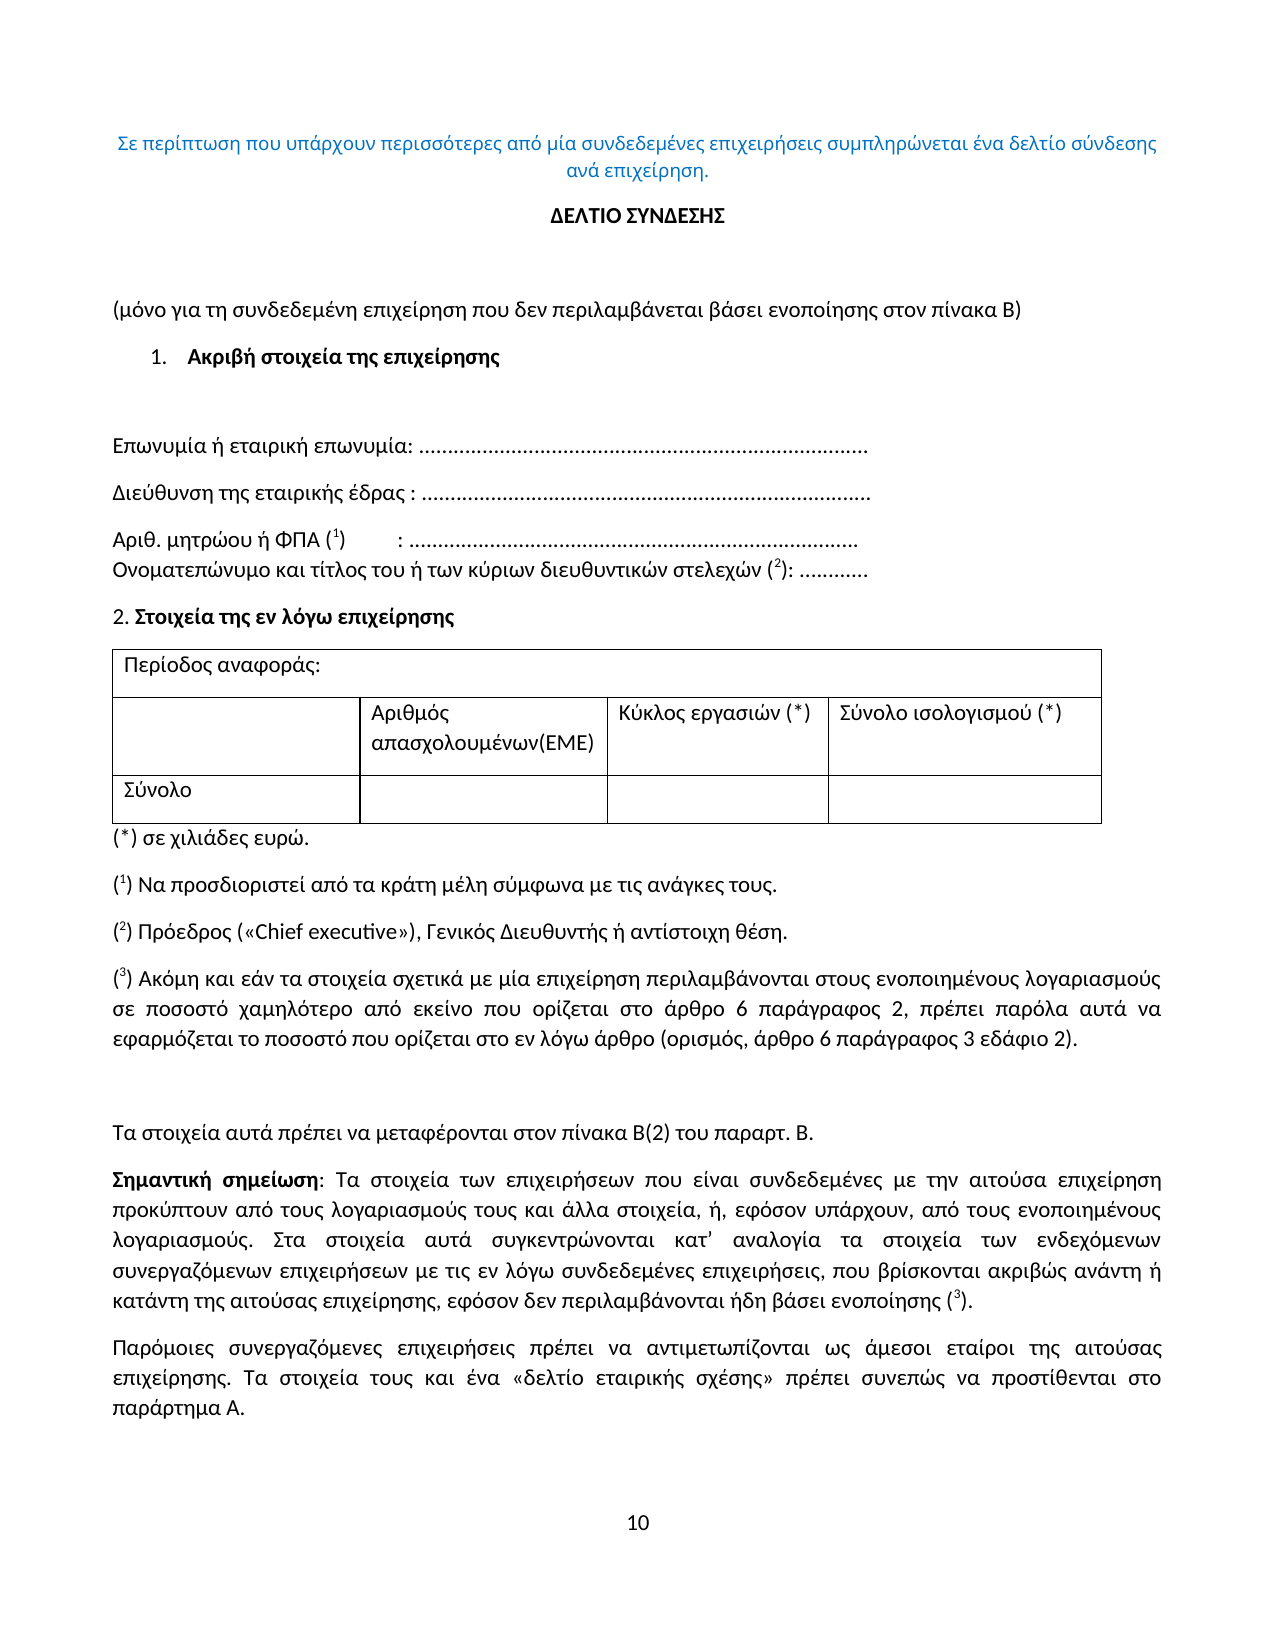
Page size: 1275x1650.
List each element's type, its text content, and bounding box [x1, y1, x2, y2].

text (1) Να προσδιοριστεί από τα κράτη μέλη σύμφωνα με τις ανάγκες τους. [112, 870, 1163, 898]
text (3) Ακόμη και εάν τα στοιχεία σχετικά με μία επιχείρηση περιλαμβάνονται στους ενοποιημένους λογαριασμούς σε ποσοστό χαμηλότερο από εκείνο που ορίζεται στο άρθρο 6 παράγραφος 2, πρέπει παρόλα αυτά να εφαρμόζεται το ποσοστό που ορίζεται στο εν λόγω άρθρο (ορισμός, άρθρο 6 παράγραφος 3 εδάφιο 2). [112, 964, 1163, 1052]
text Τα στοιχεία αυτά πρέπει να μεταφέρονται στον πίνακα Β(2) του παραρτ. Β. [112, 1118, 1163, 1146]
table_cell [113, 698, 359, 774]
table_cell [829, 776, 1101, 822]
list Ακριβή στοιχεία της επιχείρησης [150, 342, 1163, 370]
text Αριθ. μητρώου ή ΦΠΑ (1) : .............................................................................. Ονοματεπώνυμο και τίτλος του ή των κύριων διευθυντικών στελεχών (2): ............ [112, 525, 1163, 583]
table_cell [361, 776, 607, 822]
table_cell [608, 776, 828, 822]
text Διεύθυνση της εταιρικής έδρας : .............................................................................. [112, 478, 1163, 506]
table_cell Κύκλος εργασιών (*) [608, 698, 828, 774]
text 2. Στοιχεία της εν λόγω επιχείρησης [112, 602, 1163, 630]
text ΔΕΛΤΙΟ ΣΥΝΔΕΣΗΣ [112, 202, 1163, 229]
text (*) σε χιλιάδες ευρώ. [112, 823, 1163, 851]
text Σε περίπτωση που υπάρχουν περισσότερες από μία συνδεδεμένες επιχειρήσεις συμπληρώνεται ένα δελτίο σύνδεσης ανά επιχείρηση. [112, 130, 1163, 183]
table_cell Αριθμός απασχολουμένων(ΕΜΕ) [361, 698, 607, 774]
text Παρόμοιες συνεργαζόμενες επιχειρήσεις πρέπει να αντιμετωπίζονται ως άμεσοι εταίροι της αιτούσας επιχείρησης. Τα στοιχεία τους και ένα «δελτίο εταιρικής σχέσης» πρέπει συνεπώς να προστίθενται στο παράρτημα Α. [112, 1333, 1163, 1421]
table_cell Σύνολο [113, 776, 359, 822]
text (2) Πρόεδρος («Chief executive»), Γενικός Διευθυντής ή αντίστοιχη θέση. [112, 917, 1163, 945]
table_cell Σύνολο ισολογισμού (*) [829, 698, 1101, 774]
text (μόνο για τη συνδεδεμένη επιχείρηση που δεν περιλαμβάνεται βάσει ενοποίησης στον πίνακα Β) [112, 295, 1163, 323]
table_header Περίοδος αναφοράς: [113, 650, 1101, 697]
text Επωνυμία ή εταιρική επωνυμία: .............................................................................. [112, 431, 1163, 459]
text Σημαντική σημείωση: Τα στοιχεία των επιχειρήσεων που είναι συνδεδεμένες με την αιτούσα επιχείρηση προκύπτουν από τους λογαριασμούς τους και άλλα στοιχεία, ή, εφόσον υπάρχουν, από τους ενοποιημένους λογαριασμούς. Στα στοιχεία αυτά συγκεντρώνονται κατ’ αναλογία τα στοιχεία των ενδεχόμενων συνεργαζόμενων επιχειρήσεων με τις εν λόγω συνδεδεμένες επιχειρήσεις, που βρίσκονται ακριβώς ανάντη ή κατάντη της αιτούσας επιχείρησης, εφόσον δεν περιλαμβάνονται ήδη βάσει ενοποίησης (3). [112, 1165, 1163, 1314]
